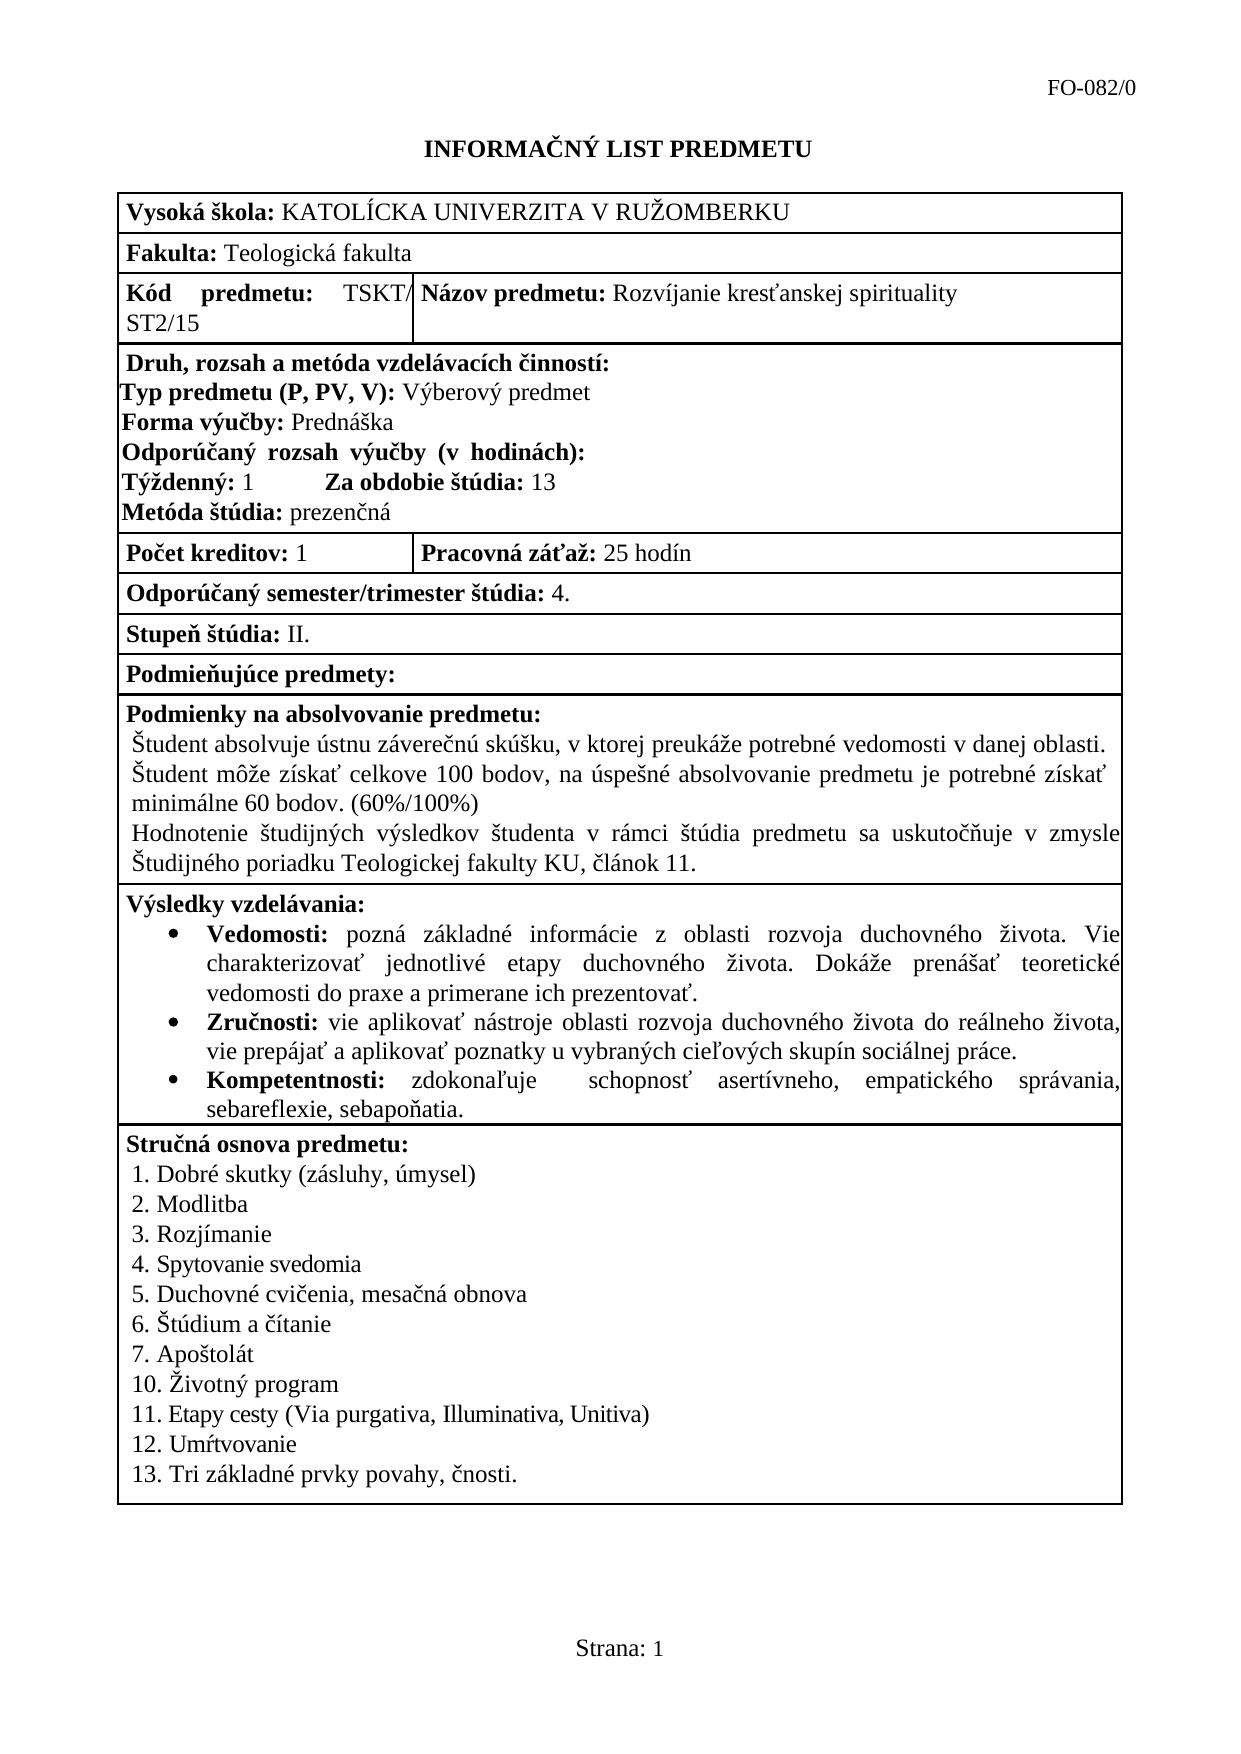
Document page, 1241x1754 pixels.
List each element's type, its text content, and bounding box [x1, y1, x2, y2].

table_cell Stručná osnova predmetu: Dobré skutky (zásluhy, úmysel) Modlitba Rozjímanie Spytovanie svedomia Duchovné cvičenia, mesačná obnova Štúdium a čítanie Apoštolát Životný program Etapy cesty (Via purgativa, Illuminativa, Unitiva) Umŕtvovanie Tri základné prvky povahy, čnosti. [119, 1126, 1121, 1502]
table_cell Podmienky na absolvovanie predmetu: Študent absolvuje ústnu záverečnú skúšku, v ktorej preukáže potrebné vedomosti v danej oblasti. Študent môže získať celkove 100 bodov, na úspešné absolvovanie predmetu je potrebné získať minimálne 60 bodov. (60%/100%) Hodnotenie študijných výsledkov študenta v rámci štúdia predmetu sa uskutočňuje v zmysle Študijného poriadku Teologickej fakulty KU, článok 11. [119, 696, 1121, 883]
table_cell Názov predmetu: Rozvíjanie kresťanskej spirituality [414, 274, 1121, 342]
table_cell Podmieňujúce predmety: [119, 655, 1121, 693]
table_cell Fakulta: Teologická fakulta [119, 234, 1121, 272]
table_cell Stupeň štúdia: II. [119, 615, 1121, 653]
table_cell Odporúčaný semester/trimester štúdia: 4. [119, 574, 1121, 613]
table_header Vysoká škola: KATOLÍCKA UNIVERZITA V RUŽOMBERKU [119, 194, 1121, 232]
table_cell Pracovná záťaž: 25 hodín [414, 534, 1121, 572]
table_cell Výsledky vzdelávania: Vedomosti: pozná základné informácie z oblasti rozvoja duchovného života. Vie charakterizovať jednotlivé etapy duchovného života. Dokáže prenášať teoretické vedomosti do praxe a primerane ich prezentovať. Zručnosti: vie aplikovať nástroje oblasti rozvoja duchovného života do reálneho života, vie prepájať a aplikovať poznatky u vybraných cieľových skupín sociálnej práce. Kompetentnosti: zdokonaľuje schopnosť asertívneho, empatického správania, sebareflexie, sebapoňatia. [119, 885, 1121, 1122]
table_cell Kód predmetu: TSKT/ ST2/15 [119, 274, 412, 342]
text INFORMAČNÝ LIST PREDMETU [424, 134, 817, 163]
table_cell Počet kreditov: 1 [119, 534, 412, 572]
table_cell Druh, rozsah a metóda vzdelávacích činností: Typ predmetu (P, PV, V): Výberový predmet Forma výučby: Prednáška Odporúčaný rozsah výučby (v hodinách): Týždenný: 1 Za obdobie štúdia: 13 Metóda štúdia: prezenčná [119, 345, 1121, 532]
